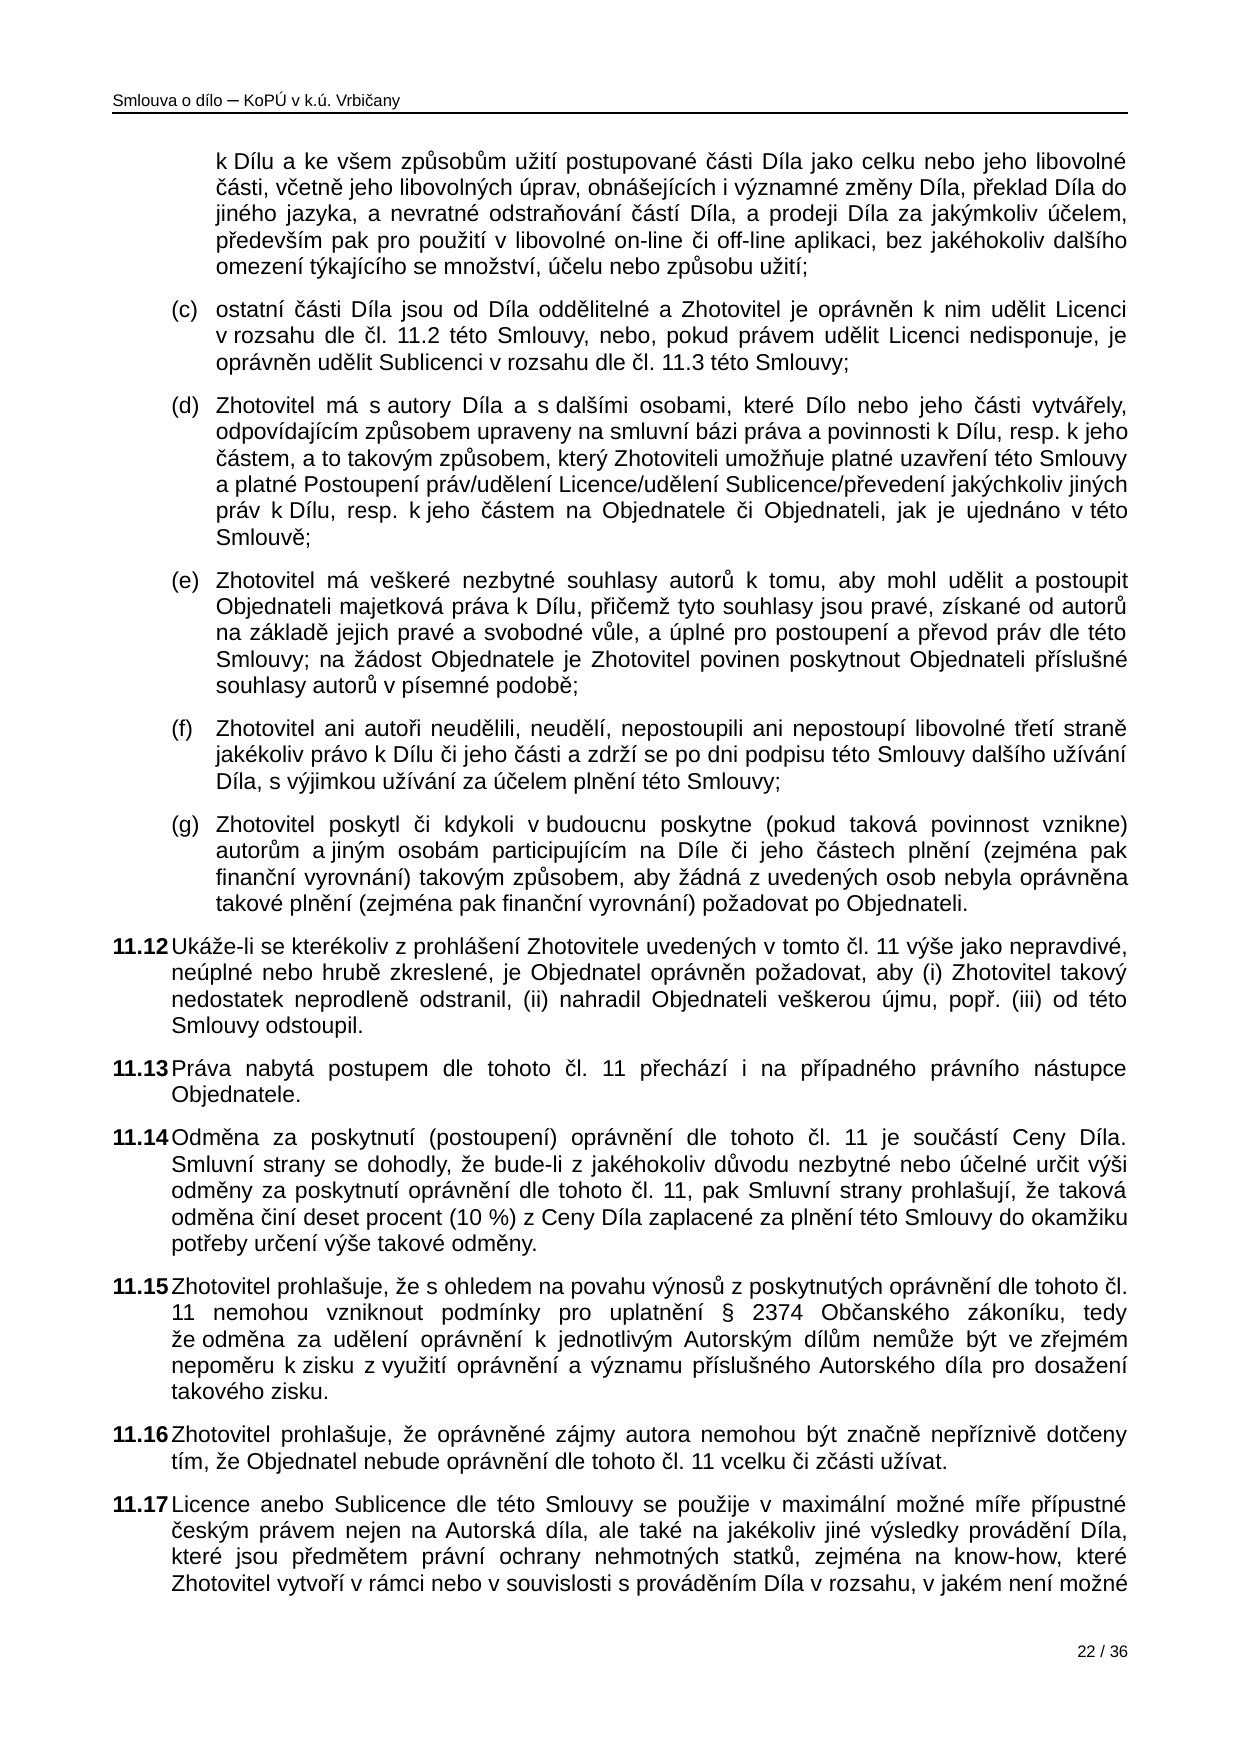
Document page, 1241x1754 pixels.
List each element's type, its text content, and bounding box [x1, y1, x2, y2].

text Zhotovitel poskytl či kdykoli v budoucnu poskytne (pokud taková povinnost vznikne) autorům a jiným osobám participujícím na Díle či jeho částech plnění (zejména pak finanční vyrovnání) takovým způsobem, aby žádná z uvedených osob nebyla oprávněna takové plnění (zejména pak finanční vyrovnání) požadovat po Objednateli. [171, 811, 1128, 916]
text Zhotovitel prohlašuje, že oprávněné zájmy autora nemohou být značně nepříznivě dotčeny tím, že Objednatel nebude oprávnění dle tohoto čl. 11 vcelku či zčásti užívat. [112, 1421, 1128, 1474]
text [171, 148, 1128, 279]
text Zhotovitel má s autory Díla a s dalšími osobami, které Dílo nebo jeho části vytvářely, odpovídajícím způsobem upraveny na smluvní bázi práva a povinnosti k Dílu, resp. k jeho částem, a to takovým způsobem, který Zhotoviteli umožňuje platné uzavření této Smlouvy a platné Postoupení práv/udělení Licence/udělení Sublicence/převedení jakýchkoliv jiných práv k Dílu, resp. k jeho částem na Objednatele či Objednateli, jak je ujednáno v této Smlouvě; [171, 392, 1128, 550]
text Ukáže-li se kterékoliv z prohlášení Zhotovitele uvedených v tomto čl. 11 výše jako nepravdivé, neúplné nebo hrubě zkreslené, je Objednatel oprávněn požadovat, aby (i) Zhotovitel takový nedostatek neprodleně odstranil, (ii) nahradil Objednateli veškerou újmu, popř. (iii) od této Smlouvy odstoupil. [112, 933, 1128, 1038]
text Odměna za poskytnutí (postoupení) oprávnění dle tohoto čl. 11 je součástí Ceny Díla. Smluvní strany se dohodly, že bude-li z jakéhokoliv důvodu nezbytné nebo účelné určit výši odměny za poskytnutí oprávnění dle tohoto čl. 11, pak Smluvní strany prohlašují, že taková odměna činí deset procent (10 %) z Ceny Díla zaplacené za plnění této Smlouvy do okamžiku potřeby určení výše takové odměny. [112, 1124, 1128, 1256]
text Zhotovitel ani autoři neudělili, neudělí, nepostoupili ani nepostoupí libovolné třetí straně jakékoliv právo k Dílu či jeho části a zdrží se po dni podpisu této Smlouvy dalšího užívání Díla, s výjimkou užívání za účelem plnění této Smlouvy; [171, 715, 1128, 794]
text Práva nabytá postupem dle tohoto čl. 11 přechází i na případného právního nástupce Objednatele. [112, 1055, 1128, 1108]
text Zhotovitel má veškeré nezbytné souhlasy autorů k tomu, aby mohl udělit a postoupit Objednateli majetková práva k Dílu, přičemž tyto souhlasy jsou pravé, získané od autorů na základě jejich pravé a svobodné vůle, a úplné pro postoupení a převod práv dle této Smlouvy; na žádost Objednatele je Zhotovitel povinen poskytnout Objednateli příslušné souhlasy autorů v písemné podobě; [171, 567, 1128, 698]
text ostatní části Díla jsou od Díla oddělitelné a Zhotovitel je oprávněn k nim udělit Licenci v rozsahu dle čl. 11.2 této Smlouvy, nebo, pokud právem udělit Licenci nedisponuje, je oprávněn udělit Sublicenci v rozsahu dle čl. 11.3 této Smlouvy; [171, 296, 1128, 375]
text Zhotovitel prohlašuje, že s ohledem na povahu výnosů z poskytnutých oprávnění dle tohoto čl. 11 nemohou vzniknout podmínky pro uplatnění § 2374 Občanského zákoníku, tedy že odměna za udělení oprávnění k jednotlivým Autorským dílům nemůže být ve zřejmém nepoměru k zisku z využití oprávnění a významu příslušného Autorského díla pro dosažení takového zisku. [112, 1273, 1128, 1404]
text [112, 1491, 1128, 1596]
